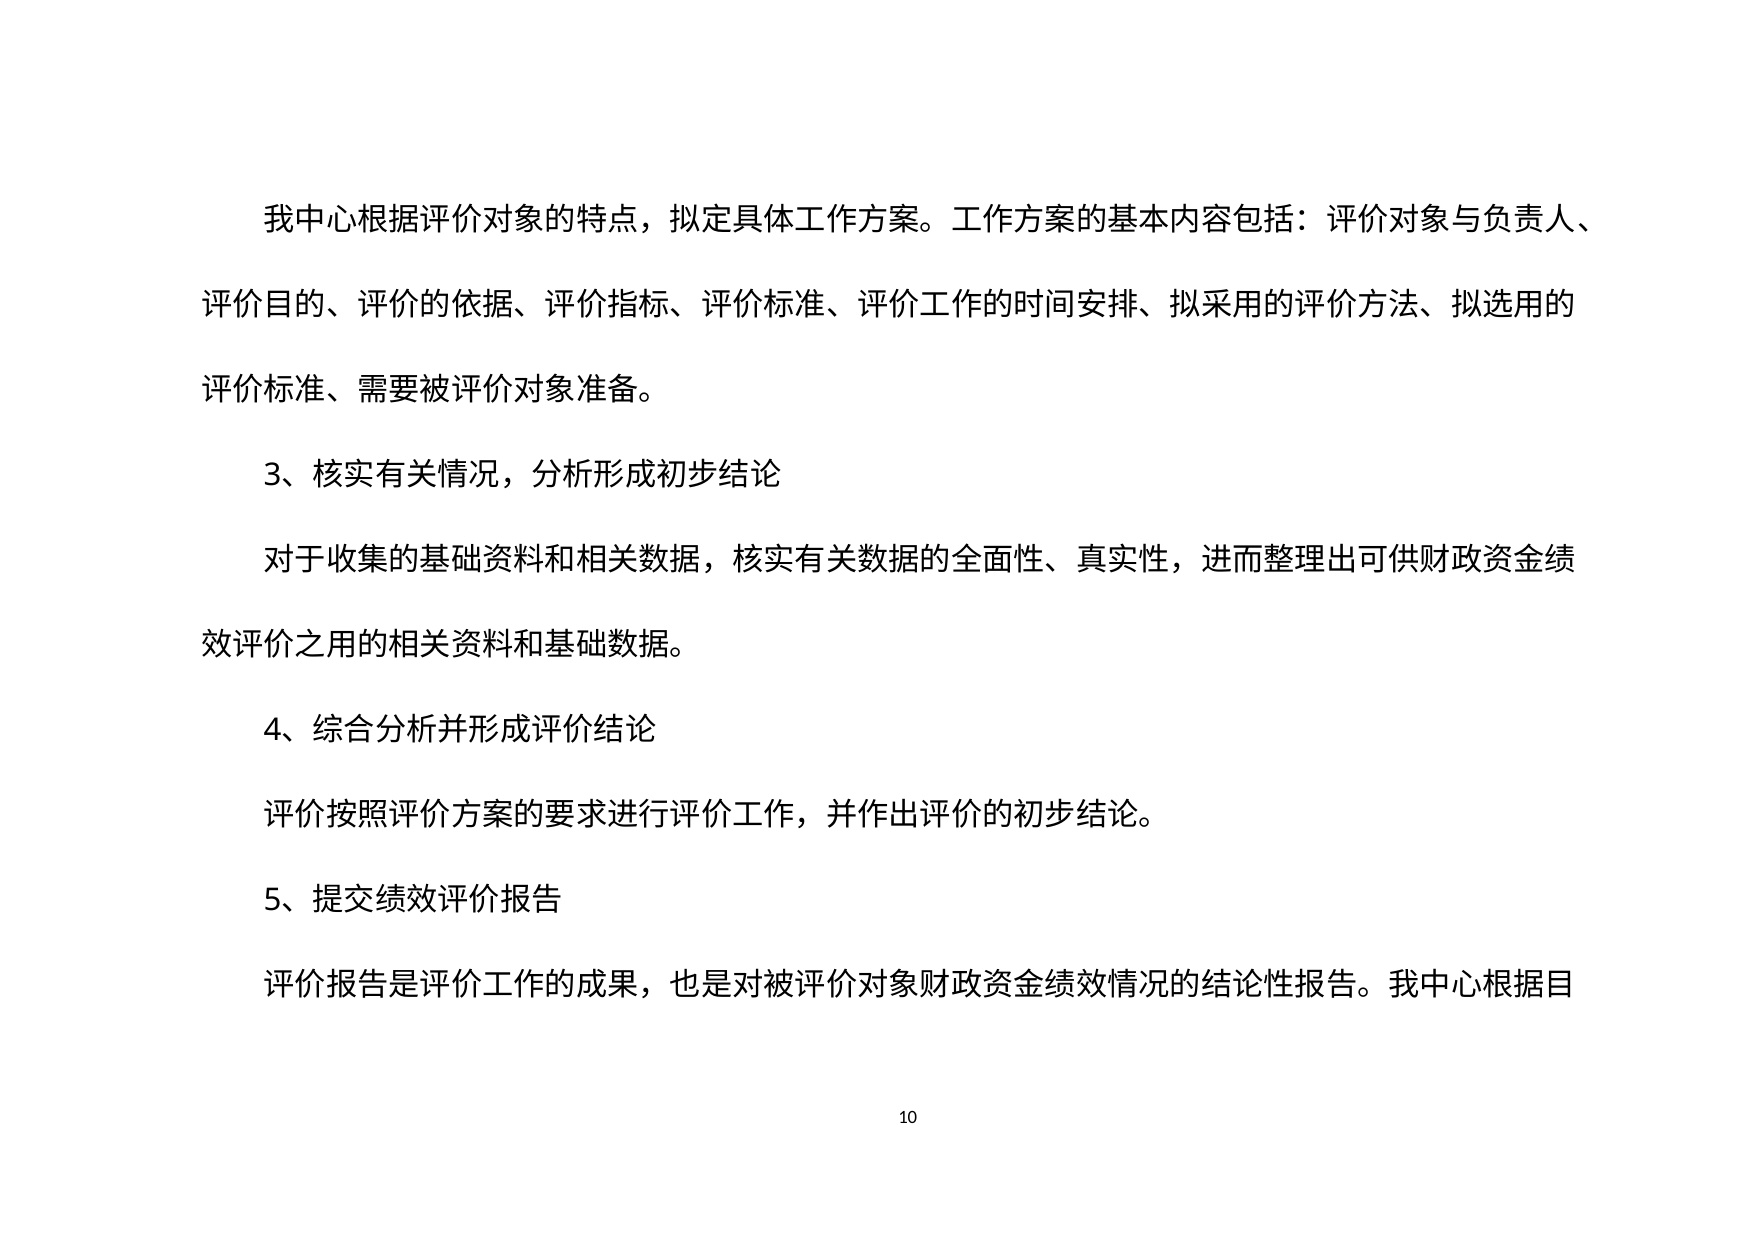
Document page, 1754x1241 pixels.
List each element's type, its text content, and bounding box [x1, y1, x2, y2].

text 评价按照评价方案的要求进行评价工作，并作出评价的初步结论。 [201, 769, 1577, 854]
text 3、核实有关情况，分析形成初步结论 [201, 429, 1577, 514]
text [201, 939, 1577, 1024]
text 我中心根据评价对象的特点，拟定具体工作方案。工作方案的基本内容包括：评价对象与负责人、评价目的、评价的依据、评价指标、评价标准、评价工作的时间安排、拟采用的评价方法、拟选用的评价标准、需要被评价对象准备。 [201, 174, 1577, 429]
text 4、综合分析并形成评价结论 [201, 684, 1577, 769]
text 5、提交绩效评价报告 [201, 854, 1577, 939]
text 对于收集的基础资料和相关数据，核实有关数据的全面性、真实性，进而整理出可供财政资金绩效评价之用的相关资料和基础数据。 [201, 514, 1577, 684]
